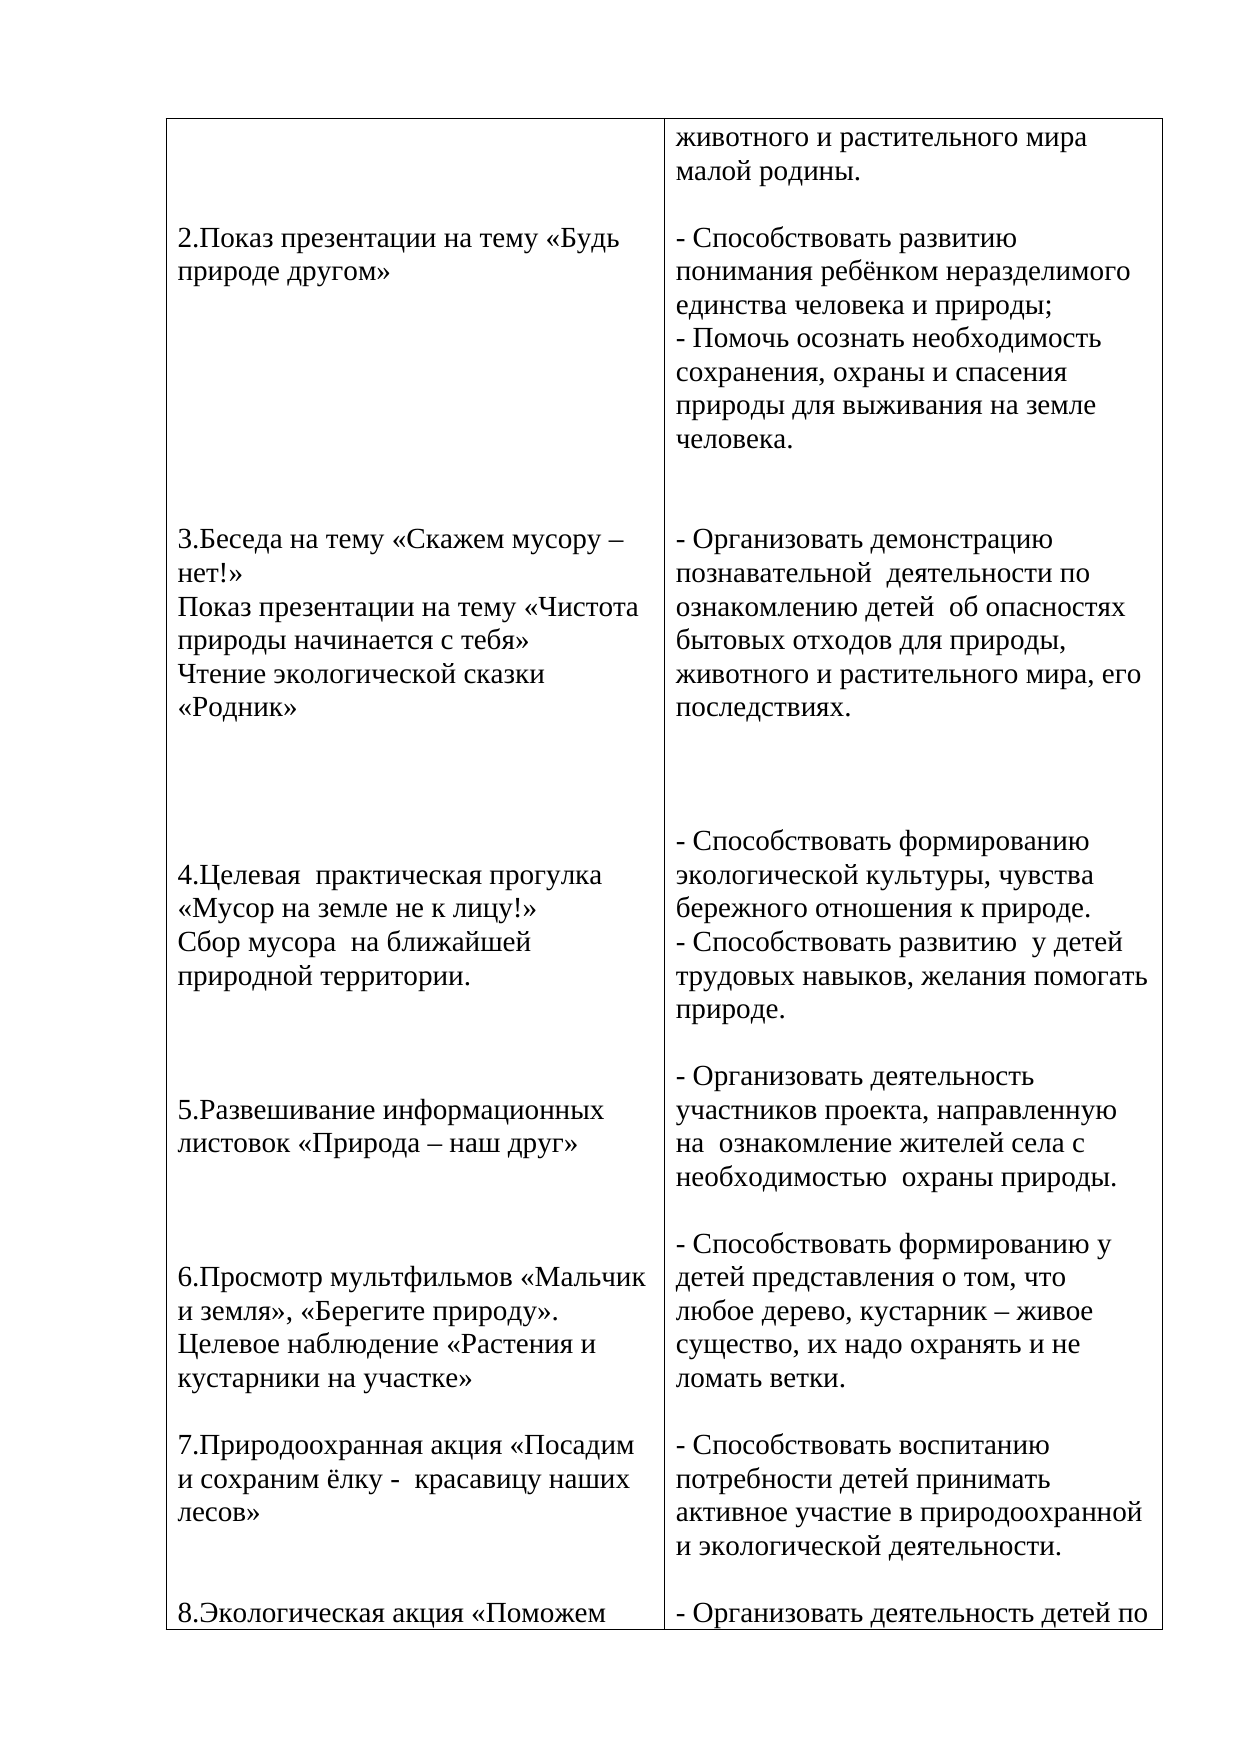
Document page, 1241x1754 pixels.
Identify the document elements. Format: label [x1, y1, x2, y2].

table_cell [665, 119, 1162, 1628]
table_cell [167, 119, 664, 1628]
